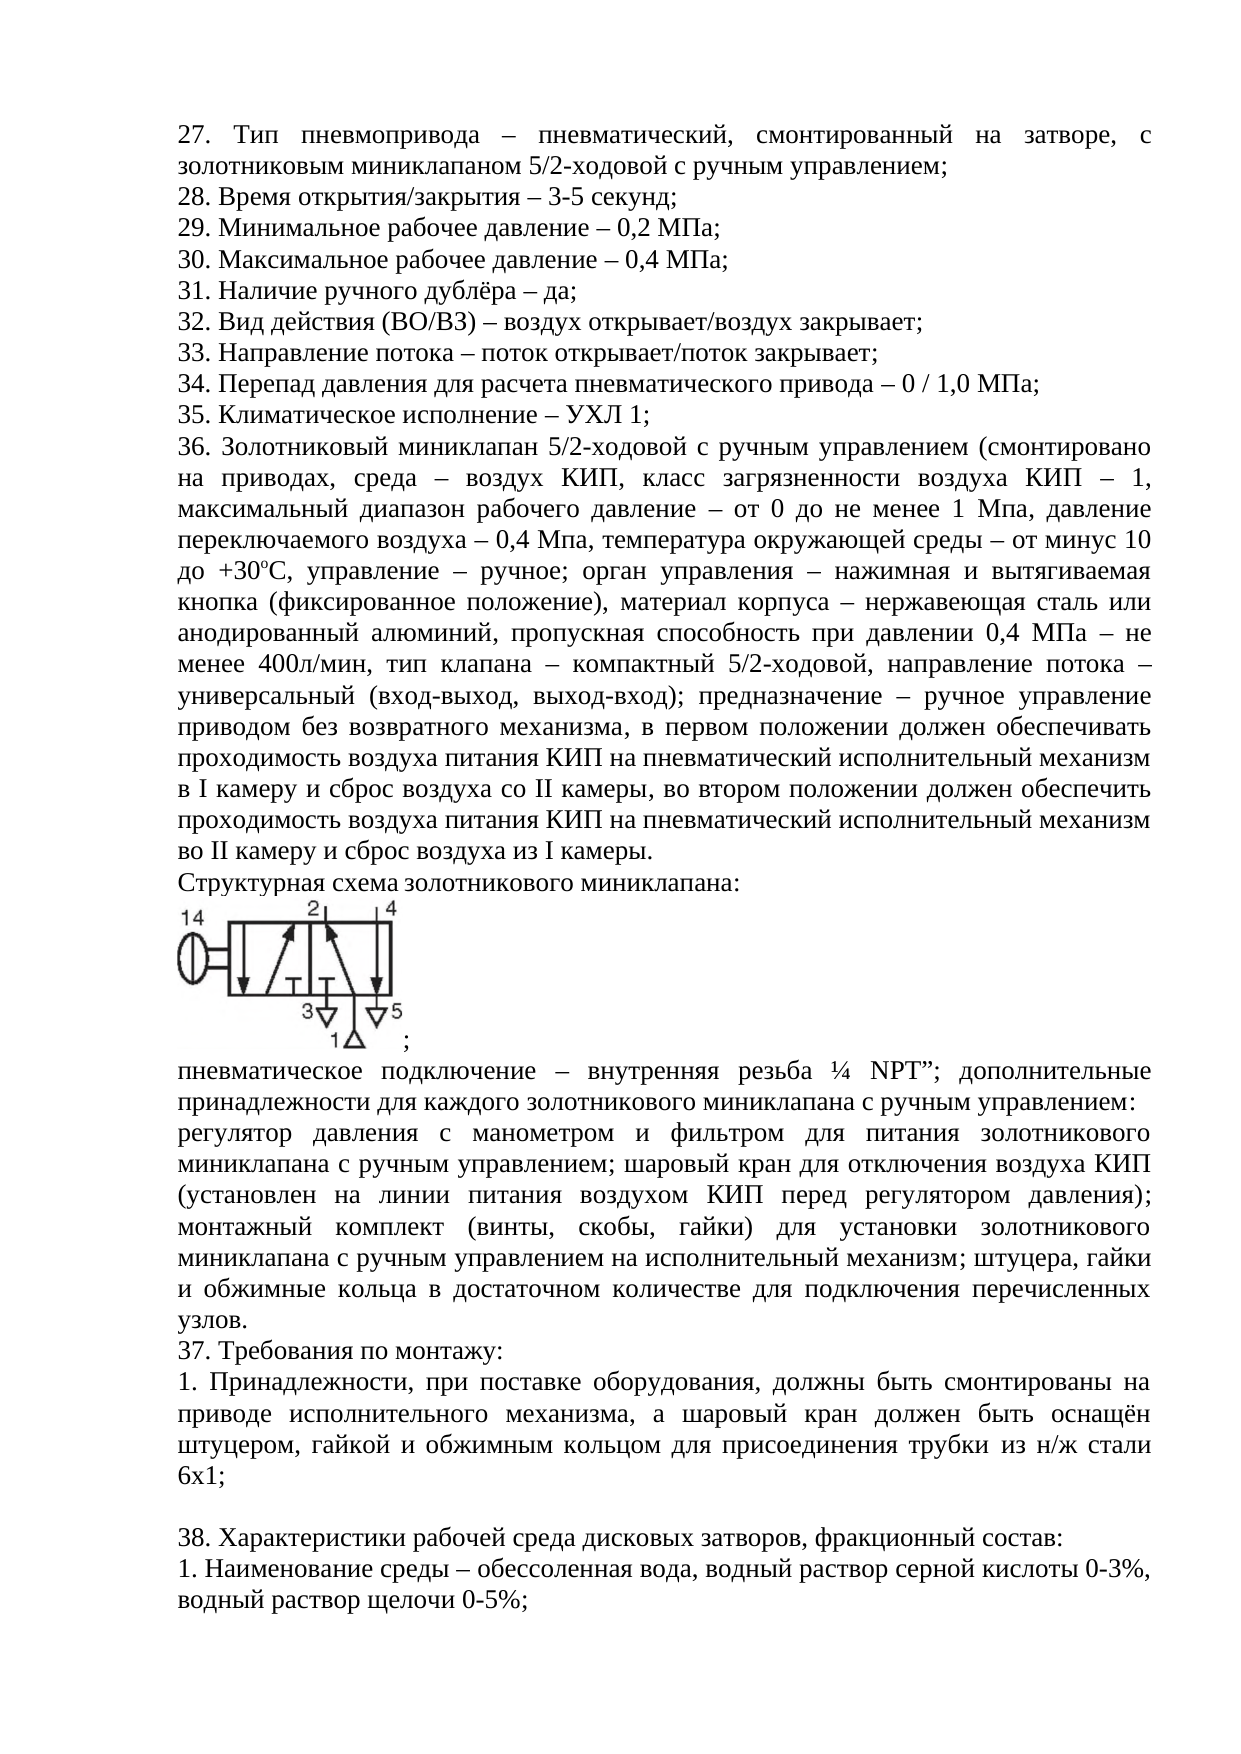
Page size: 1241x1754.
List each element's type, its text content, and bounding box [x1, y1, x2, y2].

text 38. Характеристики рабочей среда дисковых затворов, фракционный состав: [177, 1521, 1152, 1552]
text 27. Тип пневмопривода – пневматический, смонтированный на затворе, с золотниковым миниклапаном 5/2-ходовой с ручным управлением; [177, 118, 1152, 180]
text 34. Перепад давления для расчета пневматического привода – 0 / 1,0 МПа; [177, 367, 1152, 398]
text Структурная схема золотникового миниклапана: [177, 866, 1152, 897]
text 30. Максимальное рабочее давление – 0,4 МПа; [177, 243, 1152, 274]
text 29. Минимальное рабочее давление – 0,2 МПа; [177, 212, 1152, 243]
text 36. Золотниковый миниклапан 5/2-ходовой с ручным управлением (смонтировано на приводах, среда – воздух КИП, класс загрязненности воздуха КИП – 1, максимальный диапазон рабочего давление – от 0 до не менее 1 Мпа, давление переключаемого воздуха – 0,4 Мпа, температура окружающей среды – от минус 10 до +30оС, управление – ручное; орган управления – нажимная и вытягиваемая кнопка (фиксированное положение), материал корпуса – нержавеющая сталь или анодированный алюминий, пропускная способность при давлении 0,4 МПа – не менее 400л/мин, тип клапана – компактный 5/2-ходовой, направление потока – универсальный (вход-выход, выход-вход); предназначение – ручное управление приводом без возвратного механизма, в первом положении должен обеспечивать проходимость воздуха питания КИП на пневматический исполнительный механизм в I камеру и сброс воздуха со II камеры, во втором положении должен обеспечить проходимость воздуха питания КИП на пневматический исполнительный механизм во II камеру и сброс воздуха из I камеры. [177, 429, 1152, 866]
text 37. Требования по монтажу: [177, 1334, 1152, 1366]
text 1. Принадлежности, при поставке оборудования, должны быть смонтированы на приводе исполнительного механизма, а шаровый кран должен быть оснащён штуцером, гайкой и обжимным кольцом для присоединения трубки из н/ж стали 6x1; [177, 1366, 1152, 1490]
picture [177, 896, 403, 1049]
text 32. Вид действия (ВО/ВЗ) – воздух открывает/воздух закрывает; [177, 305, 1152, 336]
text 33. Направление потока – поток открывает/поток закрывает; [177, 336, 1152, 367]
text пневматическое подключение – внутренняя резьба ¼ NPT”; дополнительные принадлежности для каждого золотникового миниклапана с ручным управлением: [177, 1054, 1152, 1116]
text ; [177, 897, 1152, 1054]
text 1. Наименование среды – обессоленная вода, водный раствор серной кислоты 0-3%, водный раствор щелочи 0-5%; [177, 1552, 1152, 1615]
text 31. Наличие ручного дублёра – да; [177, 274, 1152, 305]
text 35. Климатическое исполнение – УХЛ 1; [177, 398, 1152, 429]
text 28. Время открытия/закрытия – 3-5 секунд; [177, 180, 1152, 212]
text регулятор давления с манометром и фильтром для питания золотникового миниклапана с ручным управлением; шаровый кран для отключения воздуха КИП (установлен на линии питания воздухом КИП перед регулятором давления); монтажный комплект (винты, скобы, гайки) для установки золотникового миниклапана с ручным управлением на исполнительный механизм; штуцера, гайки и обжимные кольца в достаточном количестве для подключения перечисленных узлов. [177, 1116, 1152, 1334]
